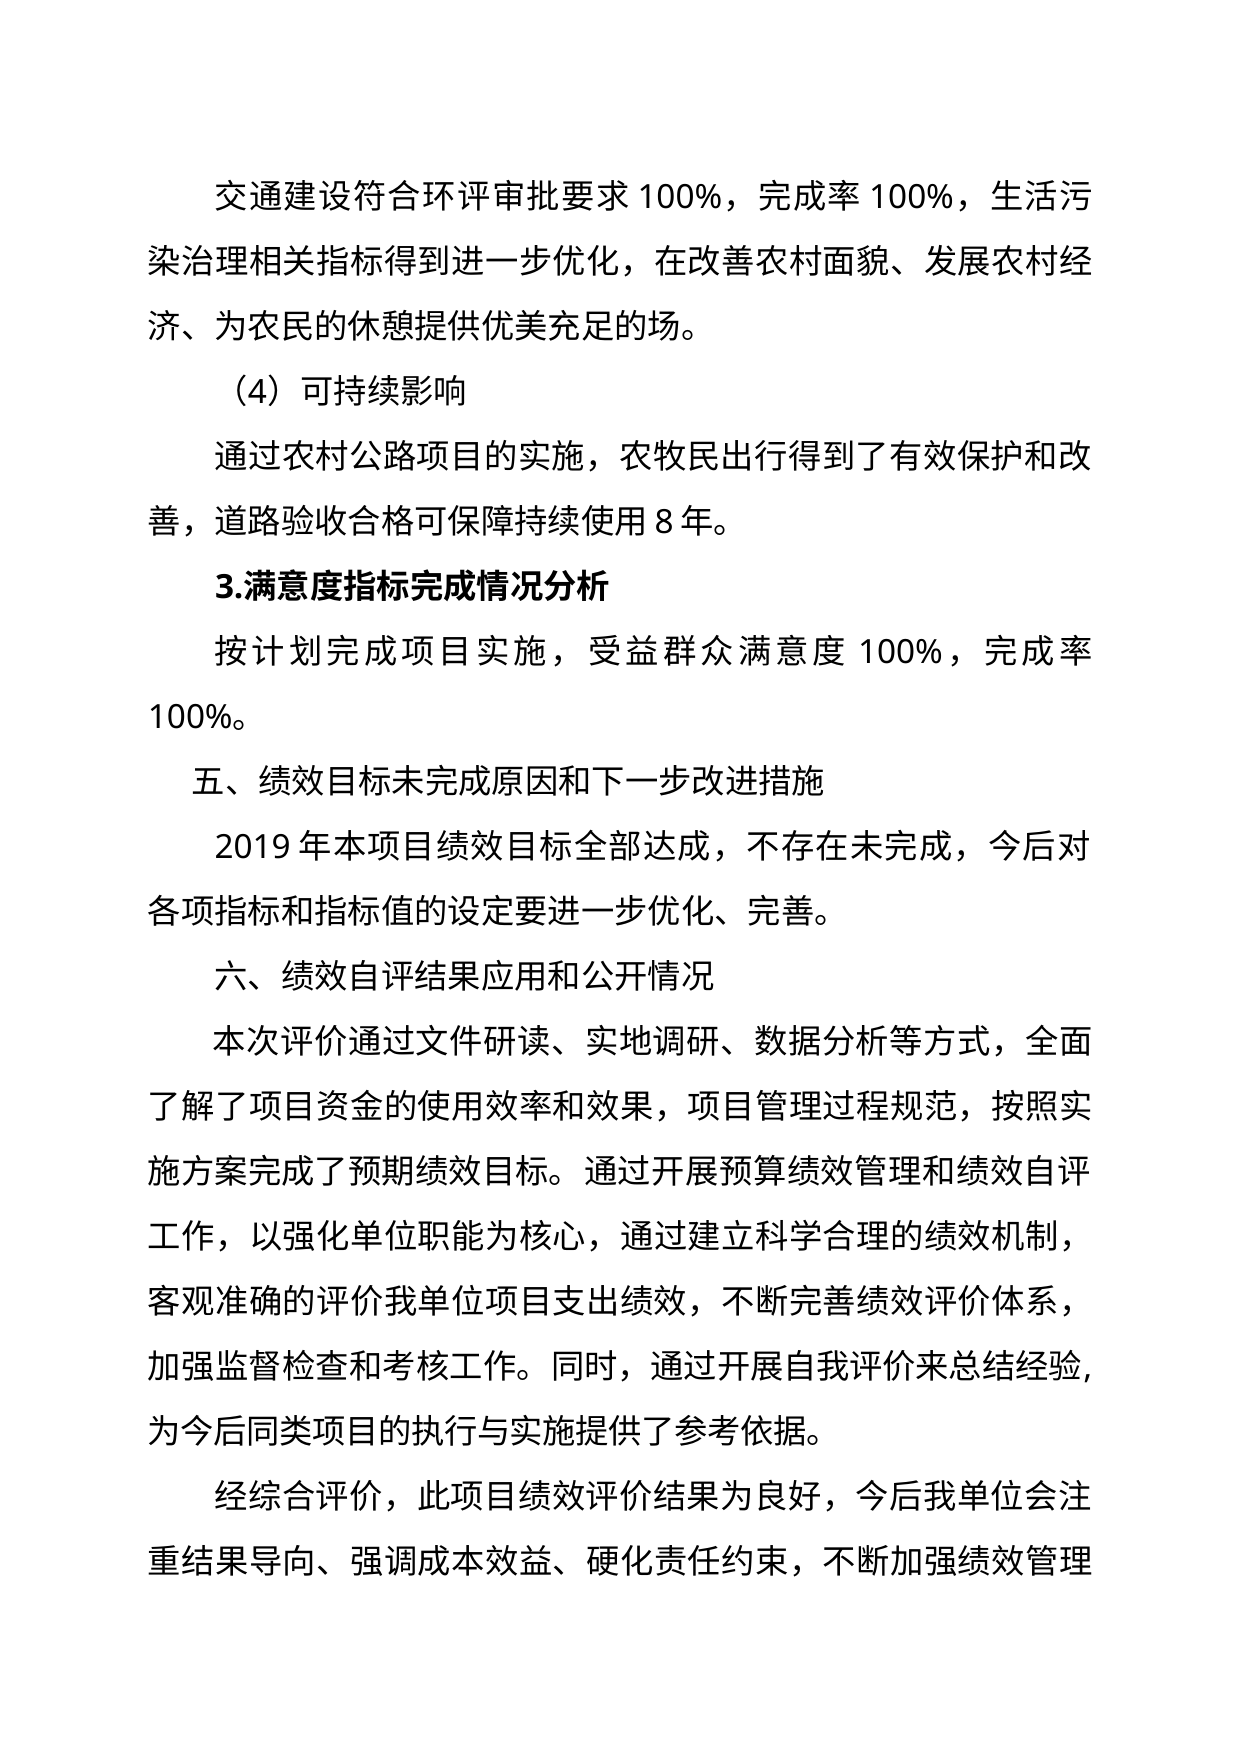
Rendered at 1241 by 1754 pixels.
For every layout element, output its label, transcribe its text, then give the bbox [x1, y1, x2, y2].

text 五、绩效目标未完成原因和下一步改进措施 [191, 747, 1092, 812]
text （4）可持续影响 [148, 357, 1092, 422]
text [148, 1462, 1092, 1592]
text 按计划完成项目实施，受益群众满意度100%，完成率100%。 [148, 617, 1092, 747]
text 本次评价通过文件研读、实地调研、数据分析等方式，全面了解了项目资金的使用效率和效果，项目管理过程规范，按照实施方案完成了预期绩效目标。通过开展预算绩效管理和绩效自评工作，以强化单位职能为核心，通过建立科学合理的绩效机制，客观准确的评价我单位项目支出绩效，不断完善绩效评价体系，加强监督检查和考核工作。同时，通过开展自我评价来总结经验,为今后同类项目的执行与实施提供了参考依据。 [148, 1007, 1092, 1462]
text 交通建设符合环评审批要求100%，完成率100%，生活污染治理相关指标得到进一步优化，在改善农村面貌、发展农村经济、为农民的休憩提供优美充足的场。 [148, 162, 1092, 357]
text 2019年本项目绩效目标全部达成，不存在未完成，今后对各项指标和指标值的设定要进一步优化、完善。 [148, 812, 1092, 942]
text 3.满意度指标完成情况分析 [148, 552, 1092, 617]
list 绩效自评结果应用和公开情况 [148, 942, 1092, 1007]
text 通过农村公路项目的实施，农牧民出行得到了有效保护和改善，道路验收合格可保障持续使用8年。 [148, 422, 1092, 552]
